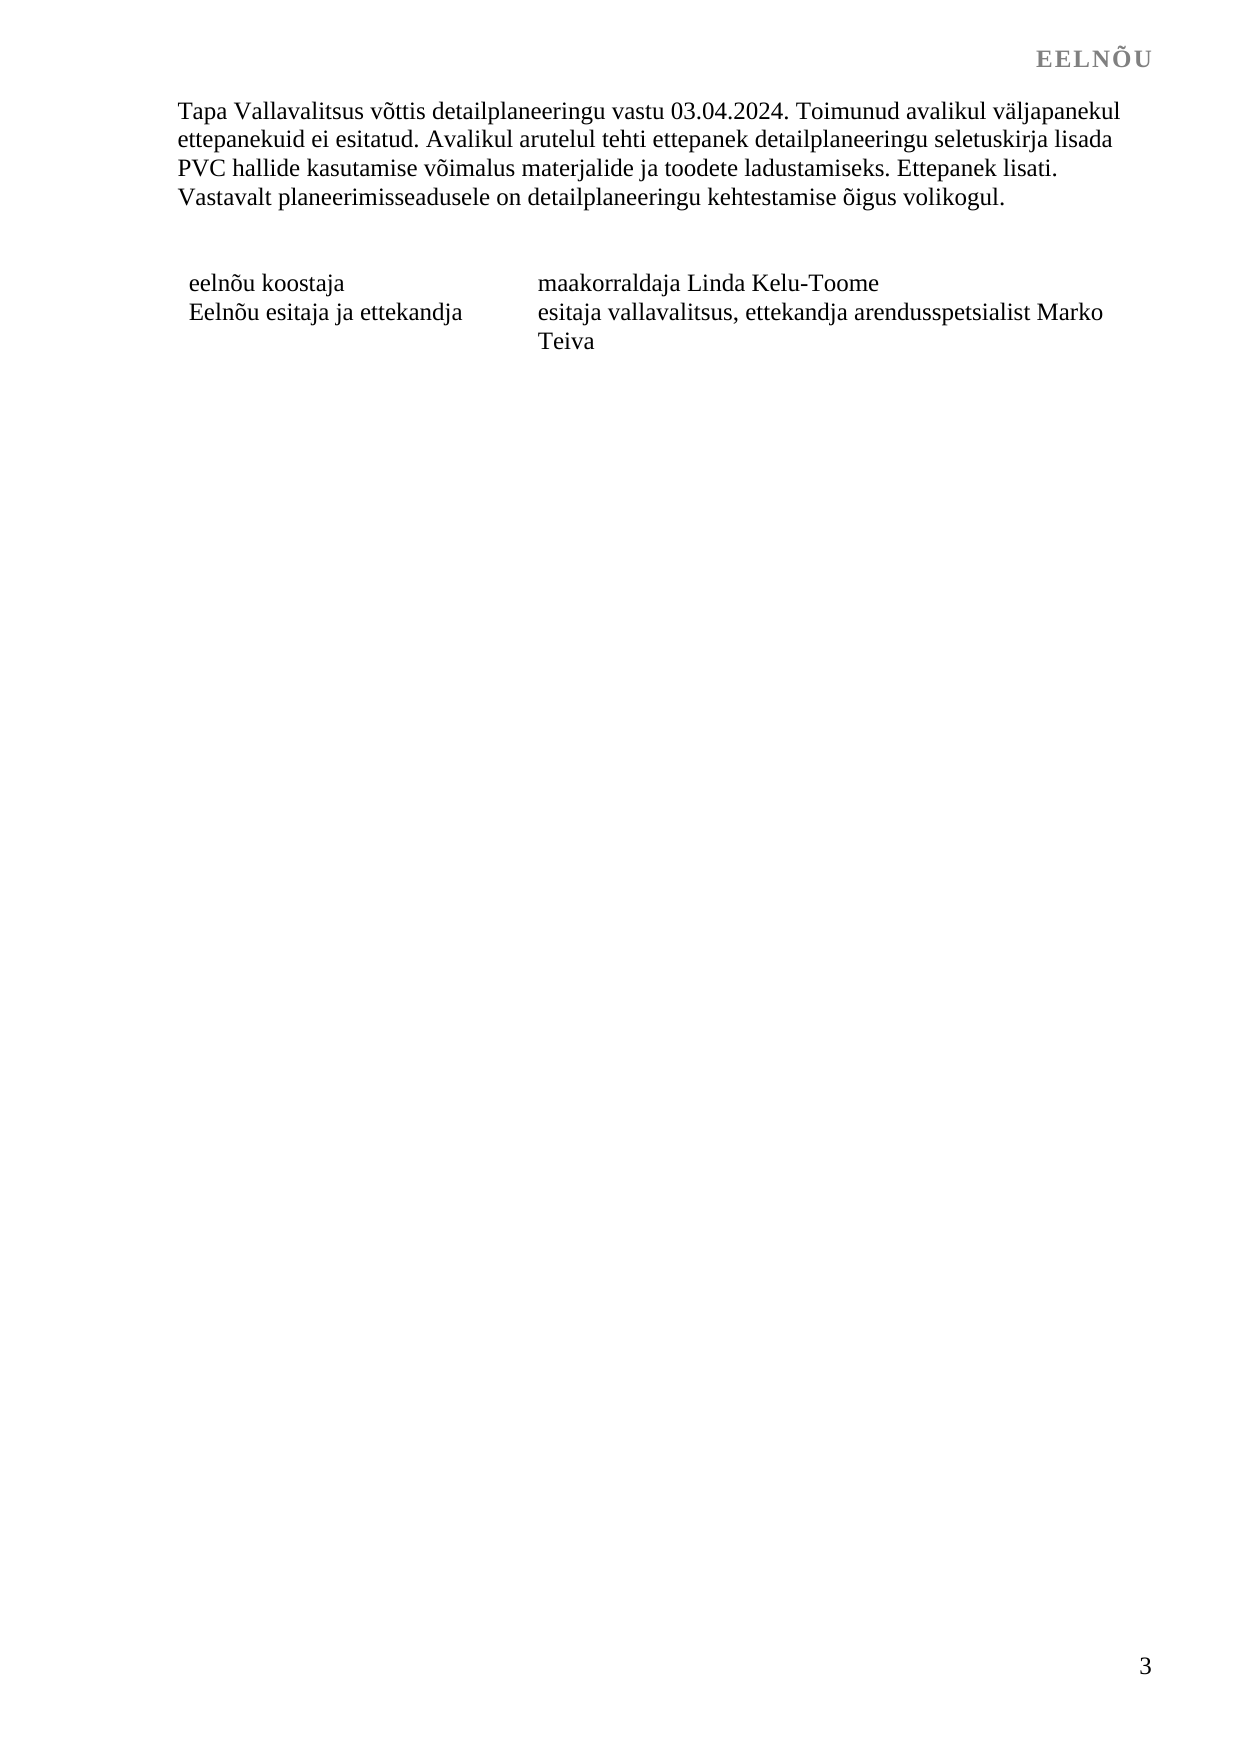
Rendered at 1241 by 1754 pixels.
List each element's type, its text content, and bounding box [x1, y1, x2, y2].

table_cell esitaja vallavalitsus, ettekandja arendusspetsialist Marko Teiva [526, 297, 1122, 354]
text Tapa Vallavalitsus võttis detailplaneeringu vastu 03.04.2024. Toimunud avalikul väljapanekul ettepanekuid ei esitatud. Avalikul arutelul tehti ettepanek detailplaneeringu seletuskirja lisada PVC hallide kasutamise võimalus materjalide ja toodete ladustamiseks. Ettepanek lisati. [177, 96, 1152, 182]
text Vastavalt planeerimisseadusele on detailplaneeringu kehtestamise õigus volikogul. [177, 182, 1152, 211]
table_header maakorraldaja Linda Kelu-Toome [526, 268, 1122, 297]
table_cell Eelnõu esitaja ja ettekandja [177, 297, 526, 354]
table_header eelnõu koostaja [177, 268, 526, 297]
